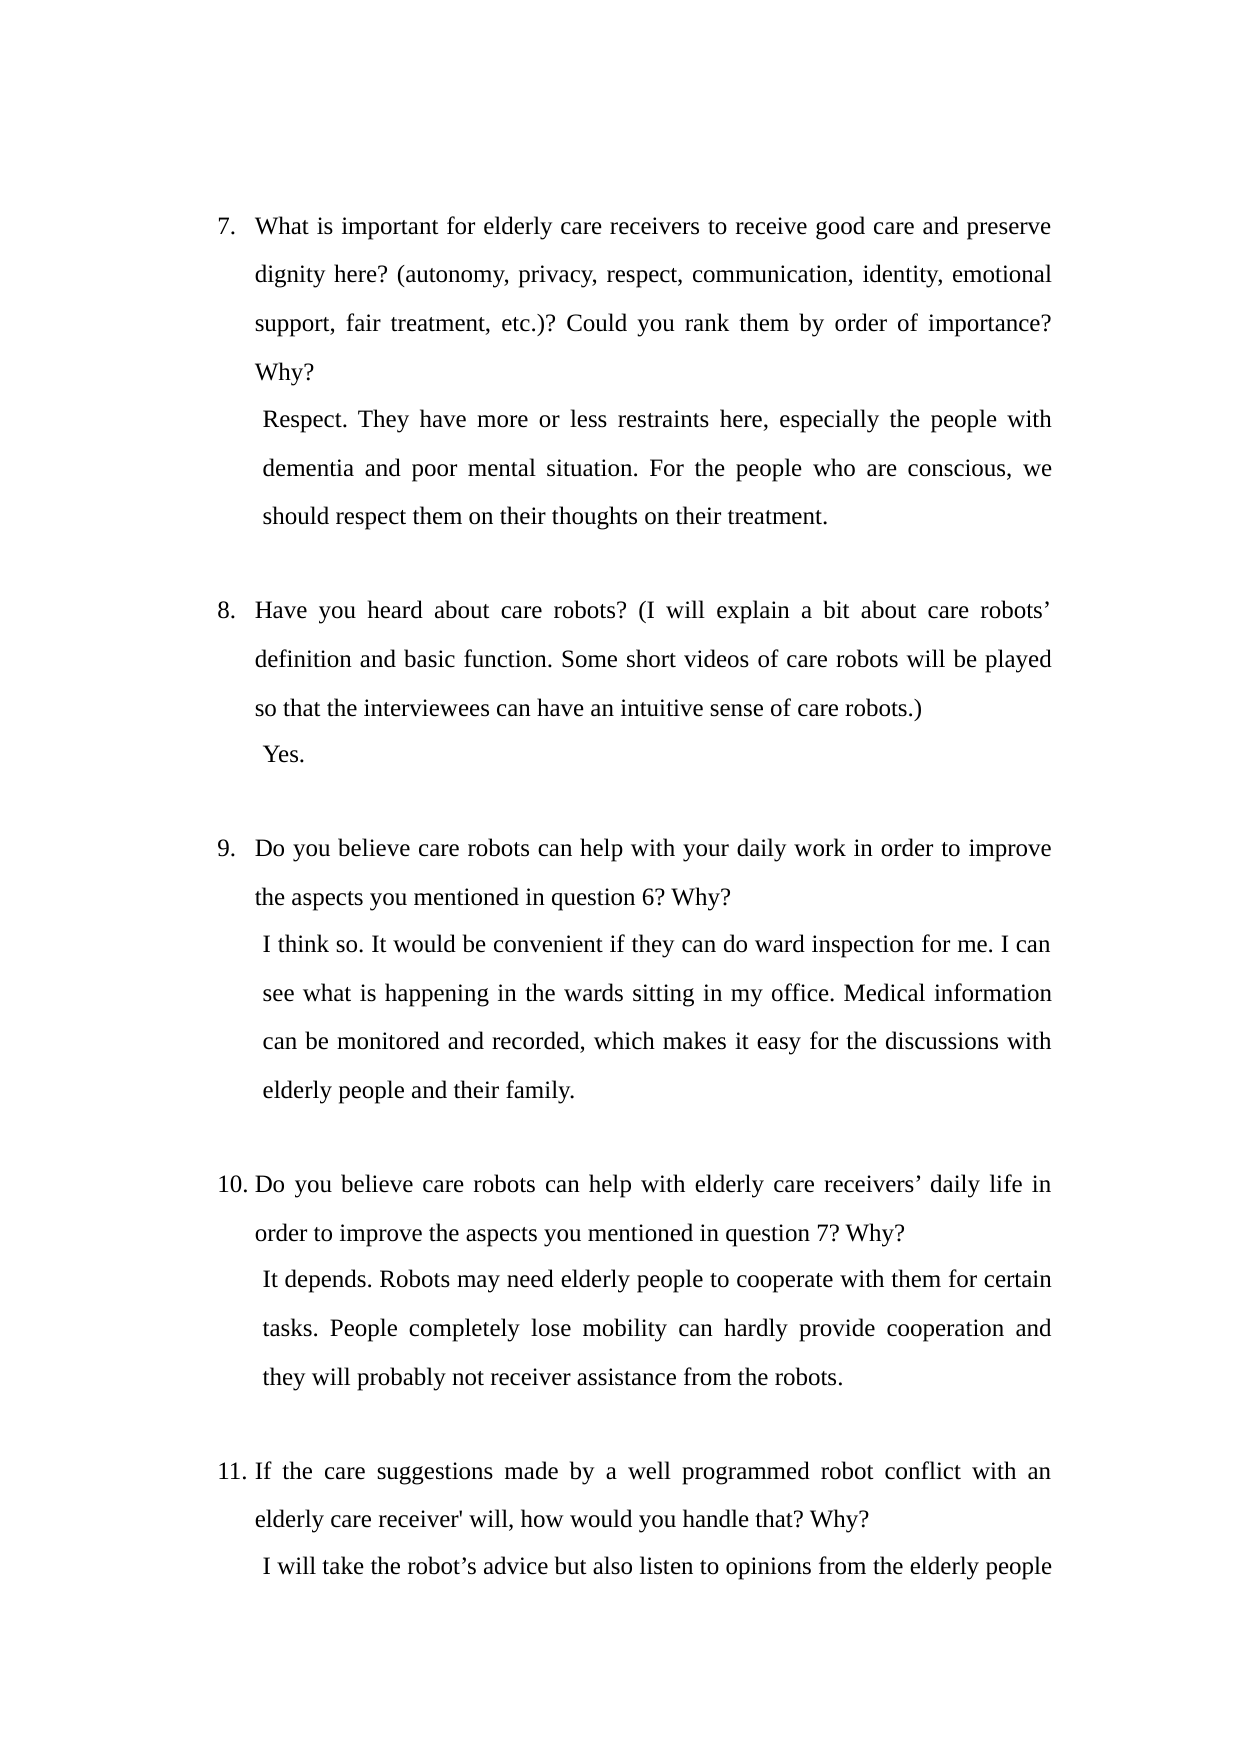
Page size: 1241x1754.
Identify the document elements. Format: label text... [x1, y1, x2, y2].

list It depends. Robots may need elderly people to cooperate with them for certain tasks. People completely lose mobility can hardly provide cooperation and they will probably not receiver assistance from the robots. [262, 1263, 1053, 1393]
list Yes. [262, 738, 1053, 770]
list I think so. It would be convenient if they can do ward inspection for me. I can see what is happening in the wards sitting in my office. Medical information can be monitored and recorded, which makes it easy for the discussions with elderly people and their family. [262, 927, 1053, 1106]
list If the care suggestions made by a well programmed robot conflict with an elderly care receiver' will, how would you handle that? Why? [217, 1454, 1053, 1535]
list Do you believe care robots can help with elderly care receivers’ daily life in order to improve the aspects you mentioned in question 7? Why? [217, 1167, 1053, 1248]
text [262, 1549, 1053, 1582]
list What is important for elderly care receivers to receive good care and preserve dignity here? (autonomy, privacy, respect, communication, identity, emotional support, fair treatment, etc.)? Could you rank them by order of importance? Why? [217, 209, 1053, 388]
list Have you heard about care robots? (I will explain a bit about care robots’ definition and basic function. Some short videos of care robots will be played so that the interviewees can have an intuitive sense of care robots.) [217, 593, 1053, 723]
list Respect. They have more or less restraints here, especially the people with dementia and poor mental situation. For the people who are conscious, we should respect them on their thoughts on their treatment. [262, 402, 1053, 532]
list Do you believe care robots can help with your daily work in order to improve the aspects you mentioned in question 6? Why? [217, 831, 1053, 913]
